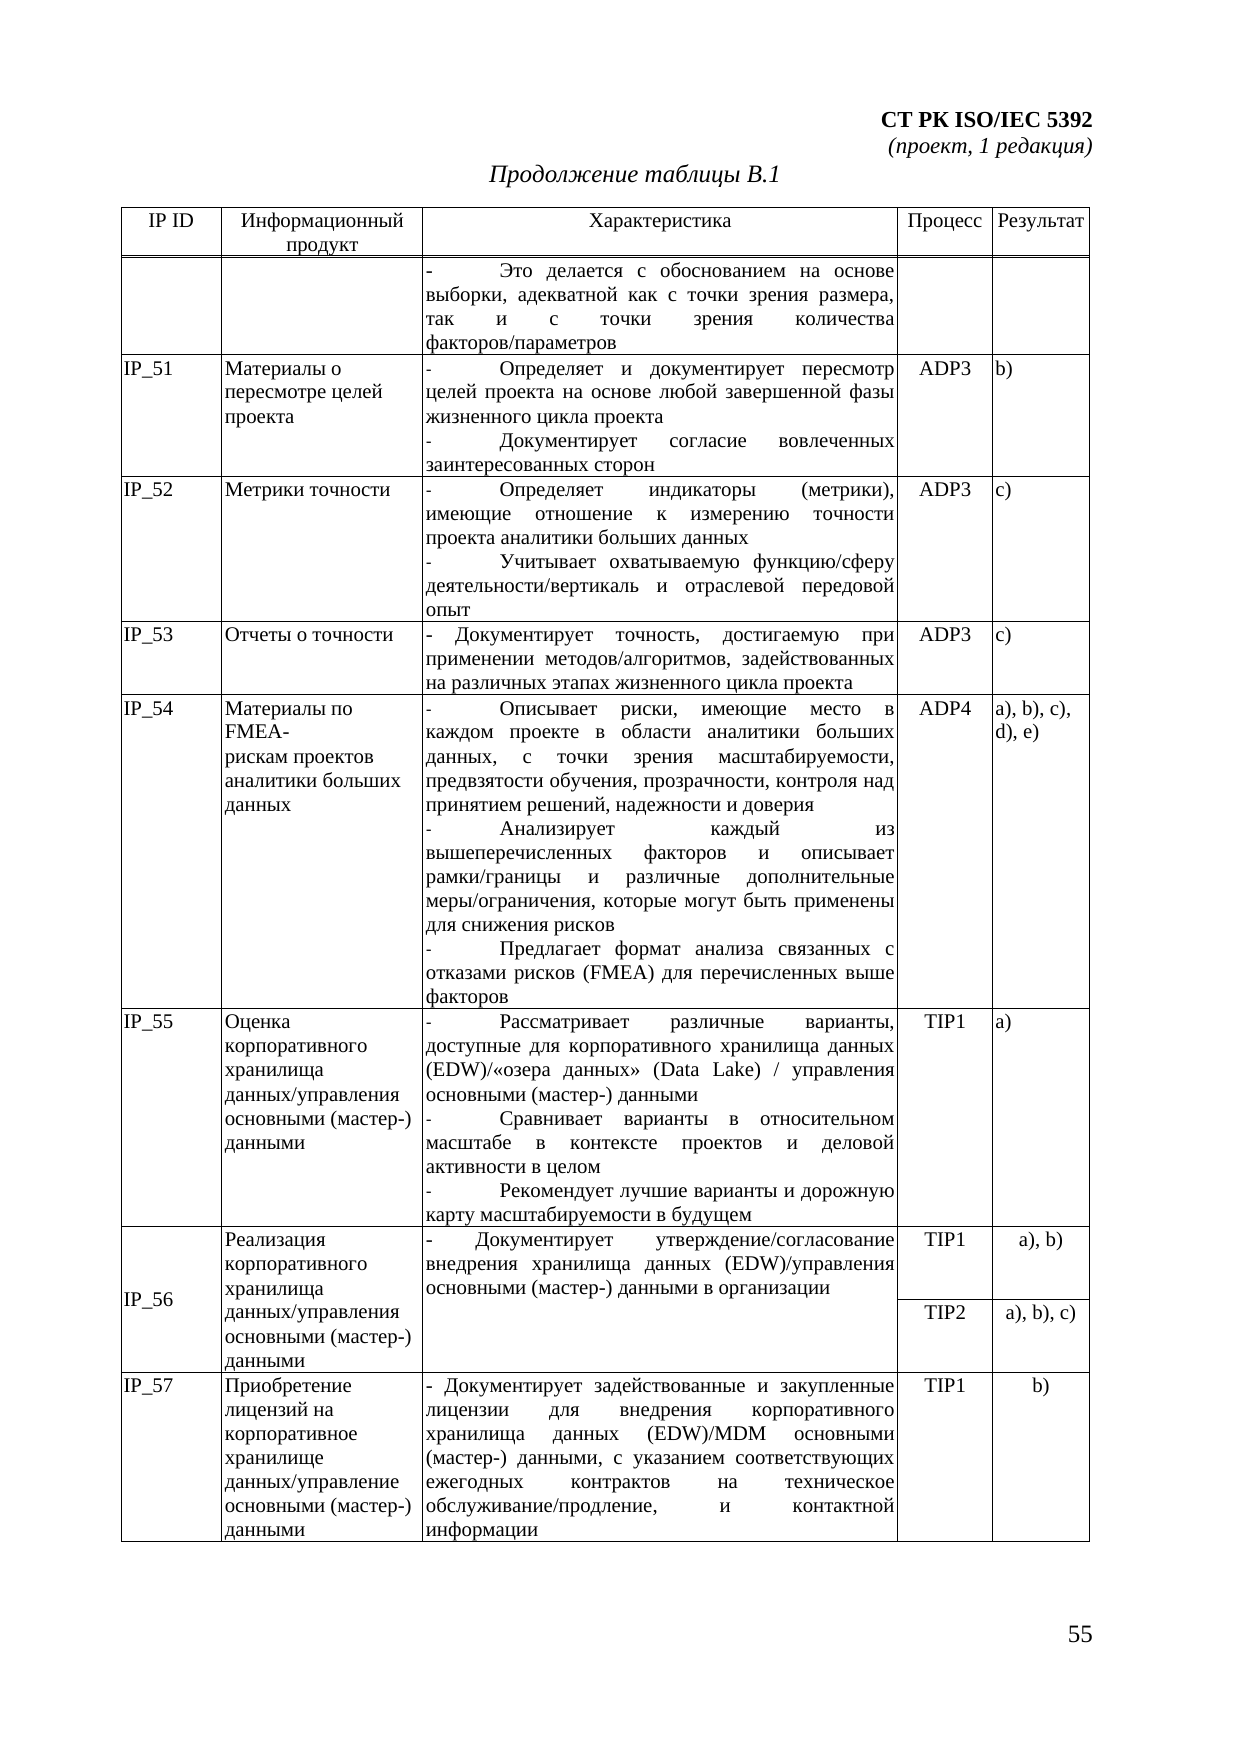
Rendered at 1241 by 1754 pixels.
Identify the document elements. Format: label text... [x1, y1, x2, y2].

table_cell b) [993, 355, 1089, 476]
table_cell TIP1 [898, 1373, 992, 1541]
table_cell Приобретение лицензий на корпоративное хранилище данных/управление основными (мастер-) данными [222, 1373, 422, 1541]
table_cell Определяет и документирует пересмотр целей проекта на основе любой завершенной фазы жизненного цикла проекта Документирует согласие вовлеченных заинтересованных сторон [423, 355, 897, 476]
table_cell Материалы о пересмотре целей проекта [222, 355, 422, 476]
table_header Процесс [898, 208, 992, 255]
table_cell ADP4 [898, 695, 992, 1008]
table_header Информационный продукт [222, 208, 422, 255]
table_cell - Это делается с обоснованием на основе выборки, адекватной как с точки зрения размера, так и с точки зрения количества факторов/параметров [423, 258, 897, 354]
table_cell ADP3 [898, 355, 992, 476]
table_cell b) [993, 1373, 1089, 1541]
text Продолжение таблицы В.1 [118, 159, 1092, 188]
table_cell Определяет индикаторы (метрики), имеющие отношение к измерению точности проекта аналитики больших данных Учитывает охватываемую функцию/сферу деятельности/вертикаль и отраслевой передовой опыт [423, 477, 897, 621]
table_cell Реализация корпоративного хранилища данных/управления основными (мастер-) данными [222, 1227, 422, 1372]
table_header IP ID [122, 208, 221, 255]
table_cell - Документирует задействованные и закупленные лицензии для внедрения корпоративного хранилища данных (EDW)/MDM основными (мастер-) данными, с указанием соответствующих ежегодных контрактов на техническое обслуживание/продление, и контактной информации [423, 1373, 897, 1541]
table_cell а), b), с) [993, 1300, 1089, 1372]
table_cell Оценка корпоративного хранилища данных/управления основными (мастер-) данными [222, 1009, 422, 1226]
table_cell [122, 258, 221, 354]
table_cell [898, 258, 992, 354]
table_cell ADP3 [898, 622, 992, 694]
table_cell а), b) [993, 1227, 1089, 1299]
table_header Результат [993, 208, 1089, 255]
table_cell а) [993, 1009, 1089, 1226]
table_cell - Документирует утверждение/согласование внедрения хранилища данных (EDW)/управления основными (мастер-) данными в организации [423, 1227, 897, 1372]
table_cell IP_54 [122, 695, 221, 1008]
table_cell с) [993, 622, 1089, 694]
table_cell IP_52 [122, 477, 221, 621]
table_cell - Документирует точность, достигаемую при применении методов/алгоритмов, задействованных на различных этапах жизненного цикла проекта [423, 622, 897, 694]
table_cell с) [993, 477, 1089, 621]
table_cell IP_53 [122, 622, 221, 694]
table_cell Отчеты о точности [222, 622, 422, 694]
table_cell [222, 258, 422, 354]
table_cell IP_55 [122, 1009, 221, 1226]
table_cell Метрики точности [222, 477, 422, 621]
table_cell TIP2 [898, 1300, 992, 1372]
table_cell а), b), с), d), е) [993, 695, 1089, 1008]
table_cell IP_51 [122, 355, 221, 476]
table_cell TIP1 [898, 1009, 992, 1226]
table_cell IP_56 [122, 1227, 221, 1372]
table_cell Рассматривает различные варианты, доступные для корпоративного хранилища данных (EDW)/«озера данных» (Data Lake) / управления основными (мастер-) данными Сравнивает варианты в относительном масштабе в контексте проектов и деловой активности в целом Рекомендует лучшие варианты и дорожную карту масштабируемости в будущем [423, 1009, 897, 1226]
table_cell ADP3 [898, 477, 992, 621]
table_cell IP_57 [122, 1373, 221, 1541]
table_cell [993, 258, 1089, 354]
table_cell TIP1 [898, 1227, 992, 1299]
table_cell Описывает риски, имеющие место в каждом проекте в области аналитики больших данных, с точки зрения масштабируемости, предвзятости обучения, прозрачности, контроля над принятием решений, надежности и доверия Анализирует каждый из вышеперечисленных факторов и описывает рамки/границы и различные дополнительные меры/ограничения, которые могут быть применены для снижения рисков Предлагает формат анализа связанных с отказами рисков (FMEA) для перечисленных выше факторов [423, 695, 897, 1008]
table_header Характеристика [423, 208, 897, 255]
table_cell Материалы по FMEA- рискам проектов аналитики больших данных [222, 695, 422, 1008]
